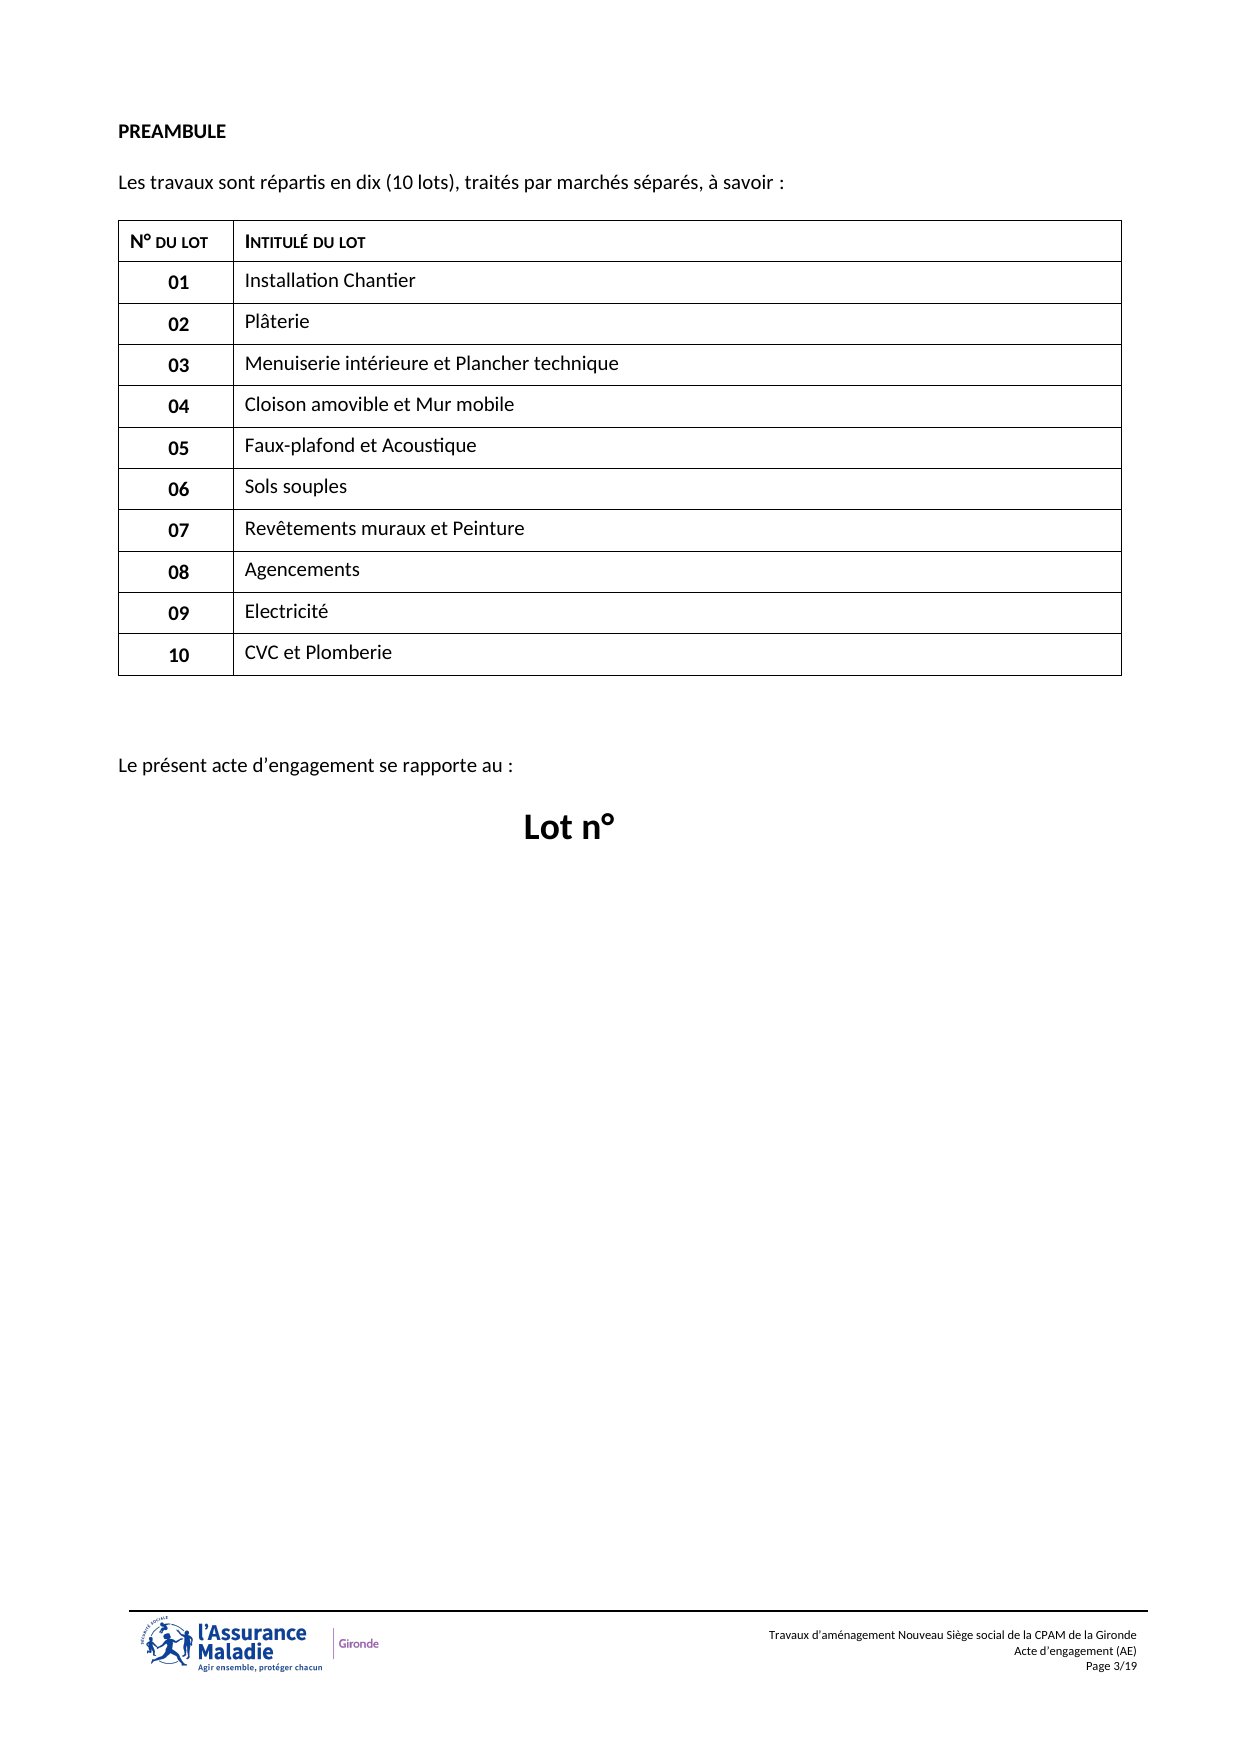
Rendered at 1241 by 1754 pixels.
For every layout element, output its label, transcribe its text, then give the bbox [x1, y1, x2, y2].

table_cell Menuiserie intérieure et Plancher technique [234, 345, 1121, 385]
table_cell 08 [119, 552, 233, 592]
text Lot n° [118, 803, 1122, 849]
table_cell CVC et Plomberie [234, 634, 1121, 675]
text PREAMBULE [118, 118, 1122, 143]
text Le présent acte d’engagement se rapporte au : [118, 752, 1122, 777]
table_cell Faux-plafond et Acoustique [234, 428, 1121, 468]
table_cell Electricité [234, 593, 1121, 633]
table_cell 05 [119, 428, 233, 468]
table_cell 02 [119, 304, 233, 344]
table_cell Installation Chantier [234, 262, 1121, 302]
table_cell Plâterie [234, 304, 1121, 344]
table_cell 01 [119, 262, 233, 302]
table_cell Sols souples [234, 469, 1121, 509]
table_cell 10 [119, 634, 233, 675]
table_cell 04 [119, 386, 233, 427]
table_cell 06 [119, 469, 233, 509]
table_cell Agencements [234, 552, 1121, 592]
table_header N° du lot [119, 221, 233, 261]
table_cell Revêtements muraux et Peinture [234, 510, 1121, 551]
table_cell 07 [119, 510, 233, 551]
table_cell 03 [119, 345, 233, 385]
table_cell Cloison amovible et Mur mobile [234, 386, 1121, 427]
picture [140, 1616, 379, 1672]
table_cell 09 [119, 593, 233, 633]
text Les travaux sont répartis en dix (10 lots), traités par marchés séparés, à savoir : [118, 169, 1122, 194]
table_header Intitulé du lot [234, 221, 1121, 261]
